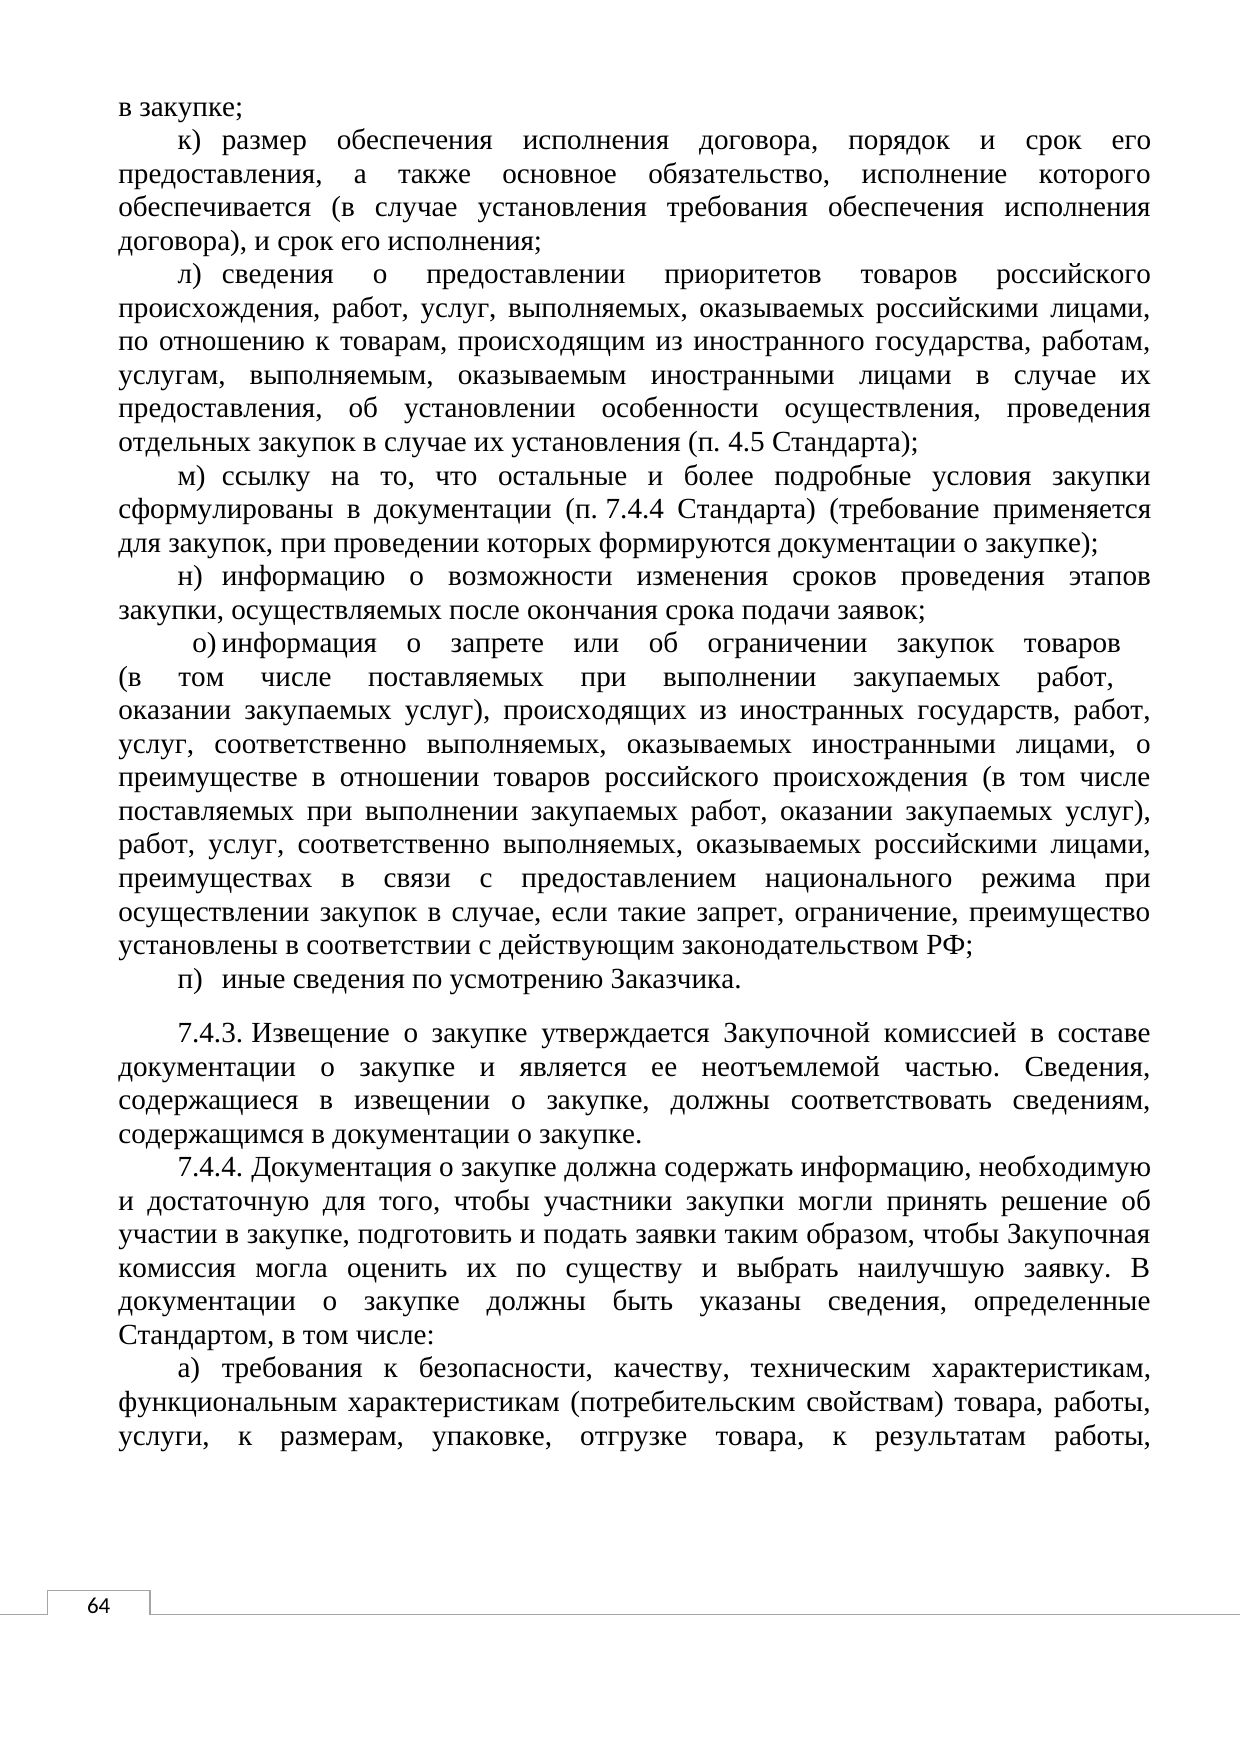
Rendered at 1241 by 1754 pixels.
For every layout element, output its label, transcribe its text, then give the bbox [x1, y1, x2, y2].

list информация о запрете или об ограничении закупок товаров (в том числе поставляемых при выполнении закупаемых работ, оказании закупаемых услуг), происходящих из иностранных государств, работ, услуг, соответственно выполняемых, оказываемых иностранными лицами, о преимуществе в отношении товаров российского происхождения (в том числе поставляемых при выполнении закупаемых работ, оказании закупаемых услуг), работ, услуг, соответственно выполняемых, оказываемых российскими лицами, преимуществах в связи с предоставлением национального режима при осуществлении закупок в случае, если такие запрет, ограничение, преимущество установлены в соответствии с действующим законодательством РФ; [118, 323, 1152, 659]
list информацию о возможности изменения сроков проведения этапов закупки, осуществляемых после окончания срока подачи заявок; [118, 256, 1152, 323]
list Извещение о закупке утверждается Закупочной комиссией в составе документации о закупке и является ее неотъемлемой частью. Сведения, содержащиеся в извещении о закупке, должны соответствовать сведениям, содержащимся в документации о закупке. [118, 692, 1152, 827]
list Документация о закупке должна содержать информацию, необходимую и достаточную для того, чтобы участники закупки могли принять решение об участии в закупке, подготовить и подать заявки таким образом, чтобы Закупочная комиссия могла оценить их по существу и выбрать наилучшую заявку. В документации о закупке должны быть указаны сведения, определенные Стандартом, в том числе: [118, 827, 1152, 1028]
list иные сведения по усмотрению Заказчика. [118, 659, 1152, 692]
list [118, 1028, 1152, 1430]
list ссылку на то, что остальные и более подробные условия закупки сформулированы в документации (п. 7.4.4 Стандарта) (требование применяется для закупок, при проведении которых формируются документации о закупке); [118, 156, 1152, 256]
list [118, 89, 1152, 156]
